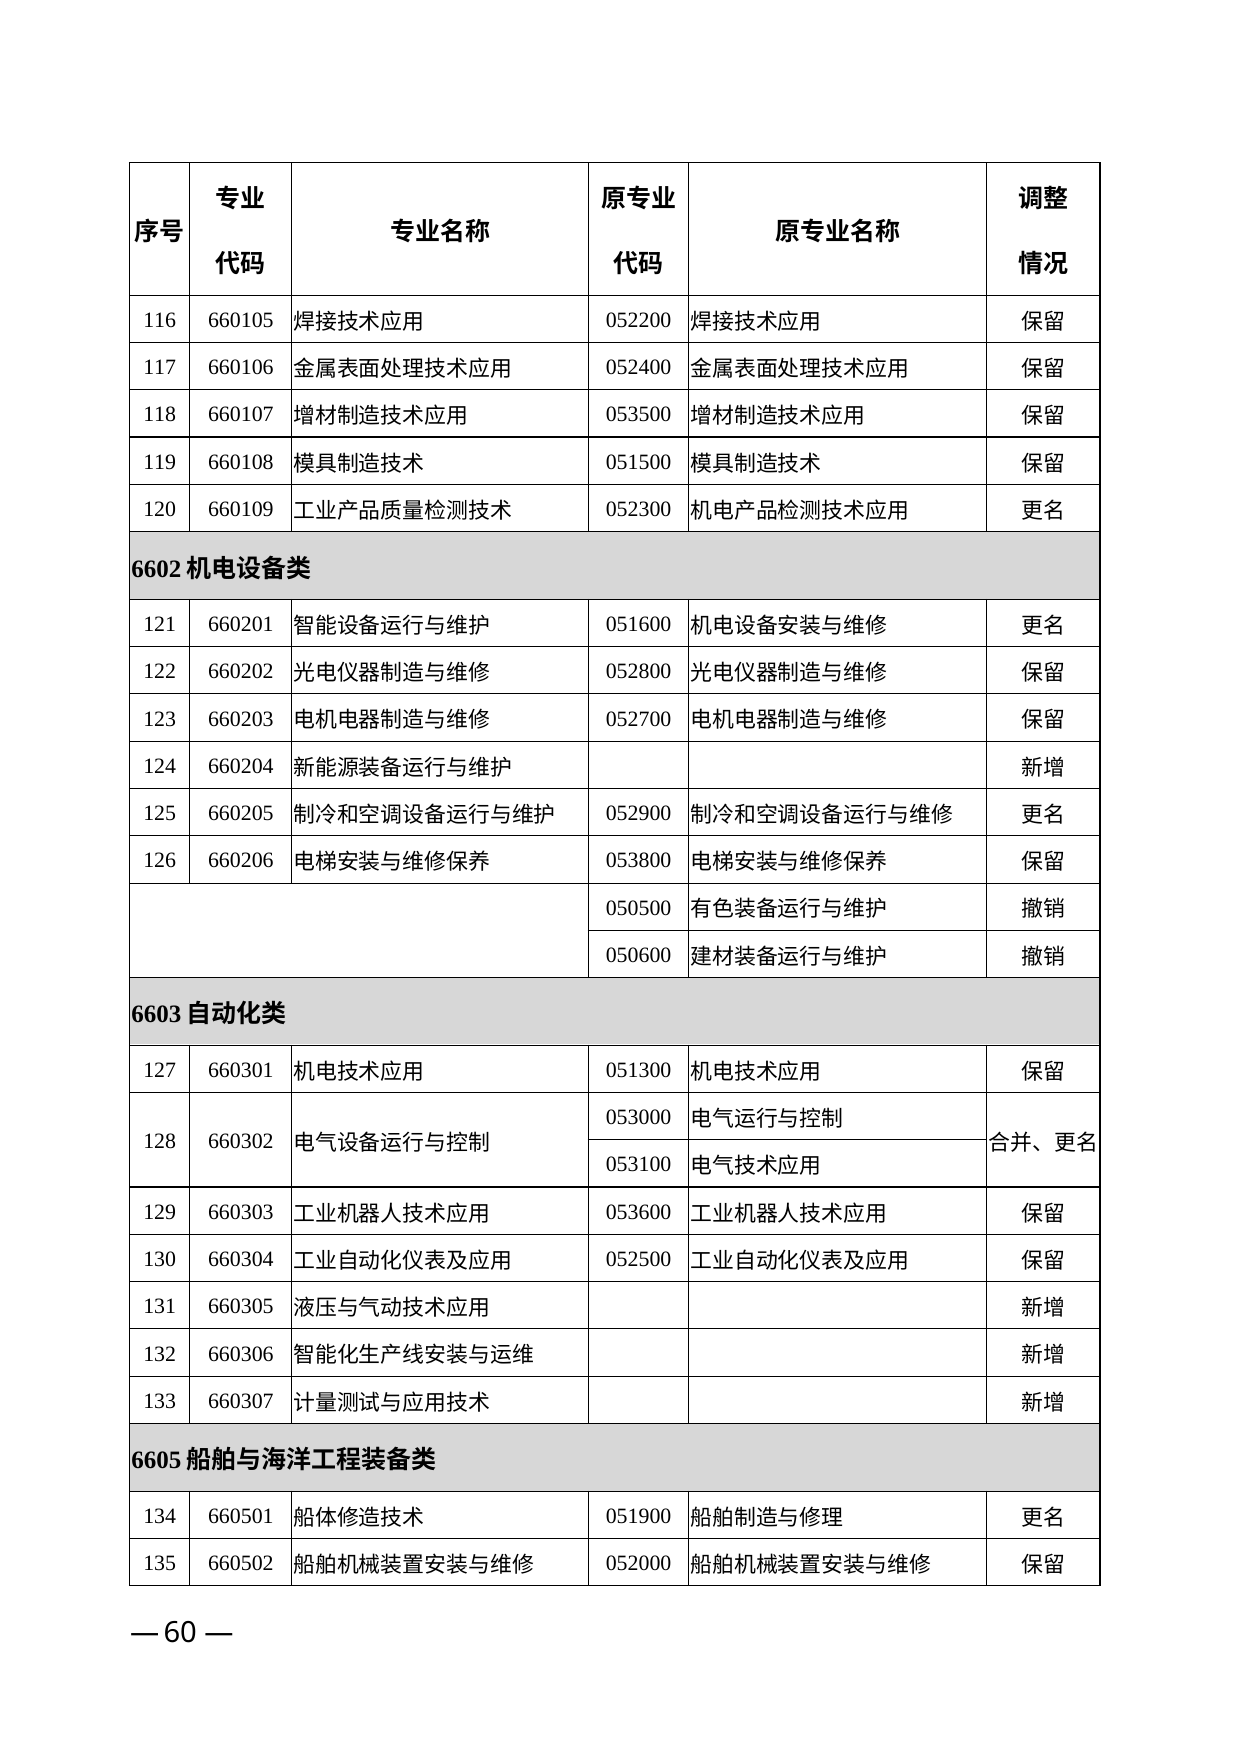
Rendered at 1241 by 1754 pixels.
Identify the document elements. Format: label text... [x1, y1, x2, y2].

table_cell 123 [130, 694, 189, 741]
table_cell 052300 [589, 485, 688, 531]
table_cell 工业自动化仪表及应用 [292, 1235, 588, 1281]
table_cell 光电仪器制造与维修 [292, 647, 588, 693]
table_cell 电气技术应用 [689, 1140, 986, 1186]
table_cell 660203 [190, 694, 291, 741]
table_cell 保留 [987, 296, 1099, 342]
table_cell 有色装备运行与维护 [689, 884, 986, 930]
table_cell 保留 [987, 1046, 1099, 1092]
table_cell 智能设备运行与维护 [292, 600, 588, 646]
table_cell 保留 [987, 1188, 1099, 1234]
table_cell 机电技术应用 [689, 1046, 986, 1092]
table_cell 660302 [190, 1093, 291, 1186]
table_header 原专业名称 [689, 163, 986, 294]
table_cell 机电技术应用 [292, 1046, 588, 1092]
table_cell 船舶机械装置安装与维修 [292, 1539, 588, 1585]
table_cell 660304 [190, 1235, 291, 1281]
table_cell 制冷和空调设备运行与维修 [689, 789, 986, 835]
table_cell 更名 [987, 1492, 1099, 1538]
table_cell 050500 [589, 884, 688, 930]
table_cell 660502 [190, 1539, 291, 1585]
table_cell 053500 [589, 390, 688, 436]
table_cell [130, 884, 588, 977]
table_cell 新增 [987, 742, 1099, 788]
table_cell 焊接技术应用 [689, 296, 986, 342]
table_cell 117 [130, 343, 189, 389]
table_cell 增材制造技术应用 [292, 390, 588, 436]
table_cell 660105 [190, 296, 291, 342]
table_cell [689, 1377, 986, 1423]
table_cell 电梯安装与维修保养 [292, 836, 588, 882]
table_cell 工业产品质量检测技术 [292, 485, 588, 531]
table_cell 增材制造技术应用 [689, 390, 986, 436]
table_cell 液压与气动技术应用 [292, 1282, 588, 1328]
table_cell 052800 [589, 647, 688, 693]
table_cell 保留 [987, 694, 1099, 741]
table_cell [689, 1282, 986, 1328]
table_cell 660303 [190, 1188, 291, 1234]
table_cell 125 [130, 789, 189, 835]
table_cell 制冷和空调设备运行与维护 [292, 789, 588, 835]
table_cell 保留 [987, 390, 1099, 436]
table_cell 更名 [987, 789, 1099, 835]
table_cell 131 [130, 1282, 189, 1328]
table_cell 新增 [987, 1282, 1099, 1328]
table_cell [589, 1377, 688, 1423]
table_header 序号 [130, 163, 189, 294]
table_cell 建材装备运行与维护 [689, 931, 986, 977]
table_cell 120 [130, 485, 189, 531]
table_cell [689, 1329, 986, 1376]
table_cell 051600 [589, 600, 688, 646]
table_cell 机电产品检测技术应用 [689, 485, 986, 531]
table_cell 121 [130, 600, 189, 646]
table_cell 134 [130, 1492, 189, 1538]
table_cell 模具制造技术 [689, 438, 986, 484]
table_cell 129 [130, 1188, 189, 1234]
table_cell 051500 [589, 438, 688, 484]
table_cell 焊接技术应用 [292, 296, 588, 342]
table_cell 132 [130, 1329, 189, 1376]
table_cell 金属表面处理技术应用 [292, 343, 588, 389]
table_cell 133 [130, 1377, 189, 1423]
table_cell 新增 [987, 1329, 1099, 1376]
table_cell 光电仪器制造与维修 [689, 647, 986, 693]
table_cell 更名 [987, 600, 1099, 646]
table_cell 电气运行与控制 [689, 1093, 986, 1139]
table_cell 保留 [987, 1235, 1099, 1281]
table_cell 船舶制造与修理 [689, 1492, 986, 1538]
table_cell 126 [130, 836, 189, 882]
table_cell 金属表面处理技术应用 [689, 343, 986, 389]
table_cell 660305 [190, 1282, 291, 1328]
table_cell 660204 [190, 742, 291, 788]
table_cell 保留 [987, 1539, 1099, 1585]
table_cell 电梯安装与维修保养 [689, 836, 986, 882]
table_cell 660301 [190, 1046, 291, 1092]
table_cell 660107 [190, 390, 291, 436]
table_cell 051900 [589, 1492, 688, 1538]
table_cell 保留 [987, 343, 1099, 389]
table_cell 135 [130, 1539, 189, 1585]
table_cell 机电设备安装与维修 [689, 600, 986, 646]
table_cell 052700 [589, 694, 688, 741]
table_cell 电气设备运行与控制 [292, 1093, 588, 1186]
table_cell 660106 [190, 343, 291, 389]
table_cell 124 [130, 742, 189, 788]
table_cell 127 [130, 1046, 189, 1092]
table_header 原专业 代码 [589, 163, 688, 294]
table_cell 新能源装备运行与维护 [292, 742, 588, 788]
table_cell 116 [130, 296, 189, 342]
table_cell 保留 [987, 438, 1099, 484]
table_cell 电机电器制造与维修 [292, 694, 588, 741]
table_cell [589, 1282, 688, 1328]
table_header 调整 情况 [987, 163, 1099, 294]
table_cell 6605船舶与海洋工程装备类 [130, 1424, 1099, 1491]
table_cell 051300 [589, 1046, 688, 1092]
table_cell 053600 [589, 1188, 688, 1234]
table_cell 053100 [589, 1140, 688, 1186]
table_cell 052500 [589, 1235, 688, 1281]
table_cell [589, 1329, 688, 1376]
table_cell 660202 [190, 647, 291, 693]
table_cell 计量测试与应用技术 [292, 1377, 588, 1423]
table_cell 052400 [589, 343, 688, 389]
table_cell 660109 [190, 485, 291, 531]
table_cell 130 [130, 1235, 189, 1281]
table_cell 050600 [589, 931, 688, 977]
table_cell 052900 [589, 789, 688, 835]
table_cell 660501 [190, 1492, 291, 1538]
table_cell 6603自动化类 [130, 978, 1099, 1044]
table_cell 新增 [987, 1377, 1099, 1423]
table_cell 工业自动化仪表及应用 [689, 1235, 986, 1281]
table_cell 118 [130, 390, 189, 436]
table_cell 船体修造技术 [292, 1492, 588, 1538]
table_cell 保留 [987, 836, 1099, 882]
table_cell 660201 [190, 600, 291, 646]
table_cell 122 [130, 647, 189, 693]
table_cell 工业机器人技术应用 [689, 1188, 986, 1234]
table_cell [589, 742, 688, 788]
table_cell 6602机电设备类 [130, 532, 1099, 599]
table_cell 撤销 [987, 931, 1099, 977]
table_cell [689, 742, 986, 788]
table_cell 660205 [190, 789, 291, 835]
table_cell 智能化生产线安装与运维 [292, 1329, 588, 1376]
table_cell 660108 [190, 438, 291, 484]
table_cell 工业机器人技术应用 [292, 1188, 588, 1234]
table_cell 660306 [190, 1329, 291, 1376]
table_cell 保留 [987, 647, 1099, 693]
table_cell 053000 [589, 1093, 688, 1139]
table_cell 052200 [589, 296, 688, 342]
table_cell 船舶机械装置安装与维修 [689, 1539, 986, 1585]
table_cell 合并、更名 [987, 1093, 1099, 1186]
table_cell 052000 [589, 1539, 688, 1585]
table_cell 053800 [589, 836, 688, 882]
table_cell 660206 [190, 836, 291, 882]
table_cell 119 [130, 438, 189, 484]
table_header 专业名称 [292, 163, 588, 294]
table_cell 660307 [190, 1377, 291, 1423]
table_header 专业 代码 [190, 163, 291, 294]
table_cell 电机电器制造与维修 [689, 694, 986, 741]
table_cell 撤销 [987, 884, 1099, 930]
table_cell 模具制造技术 [292, 438, 588, 484]
table_cell 更名 [987, 485, 1099, 531]
table_cell 128 [130, 1093, 189, 1186]
